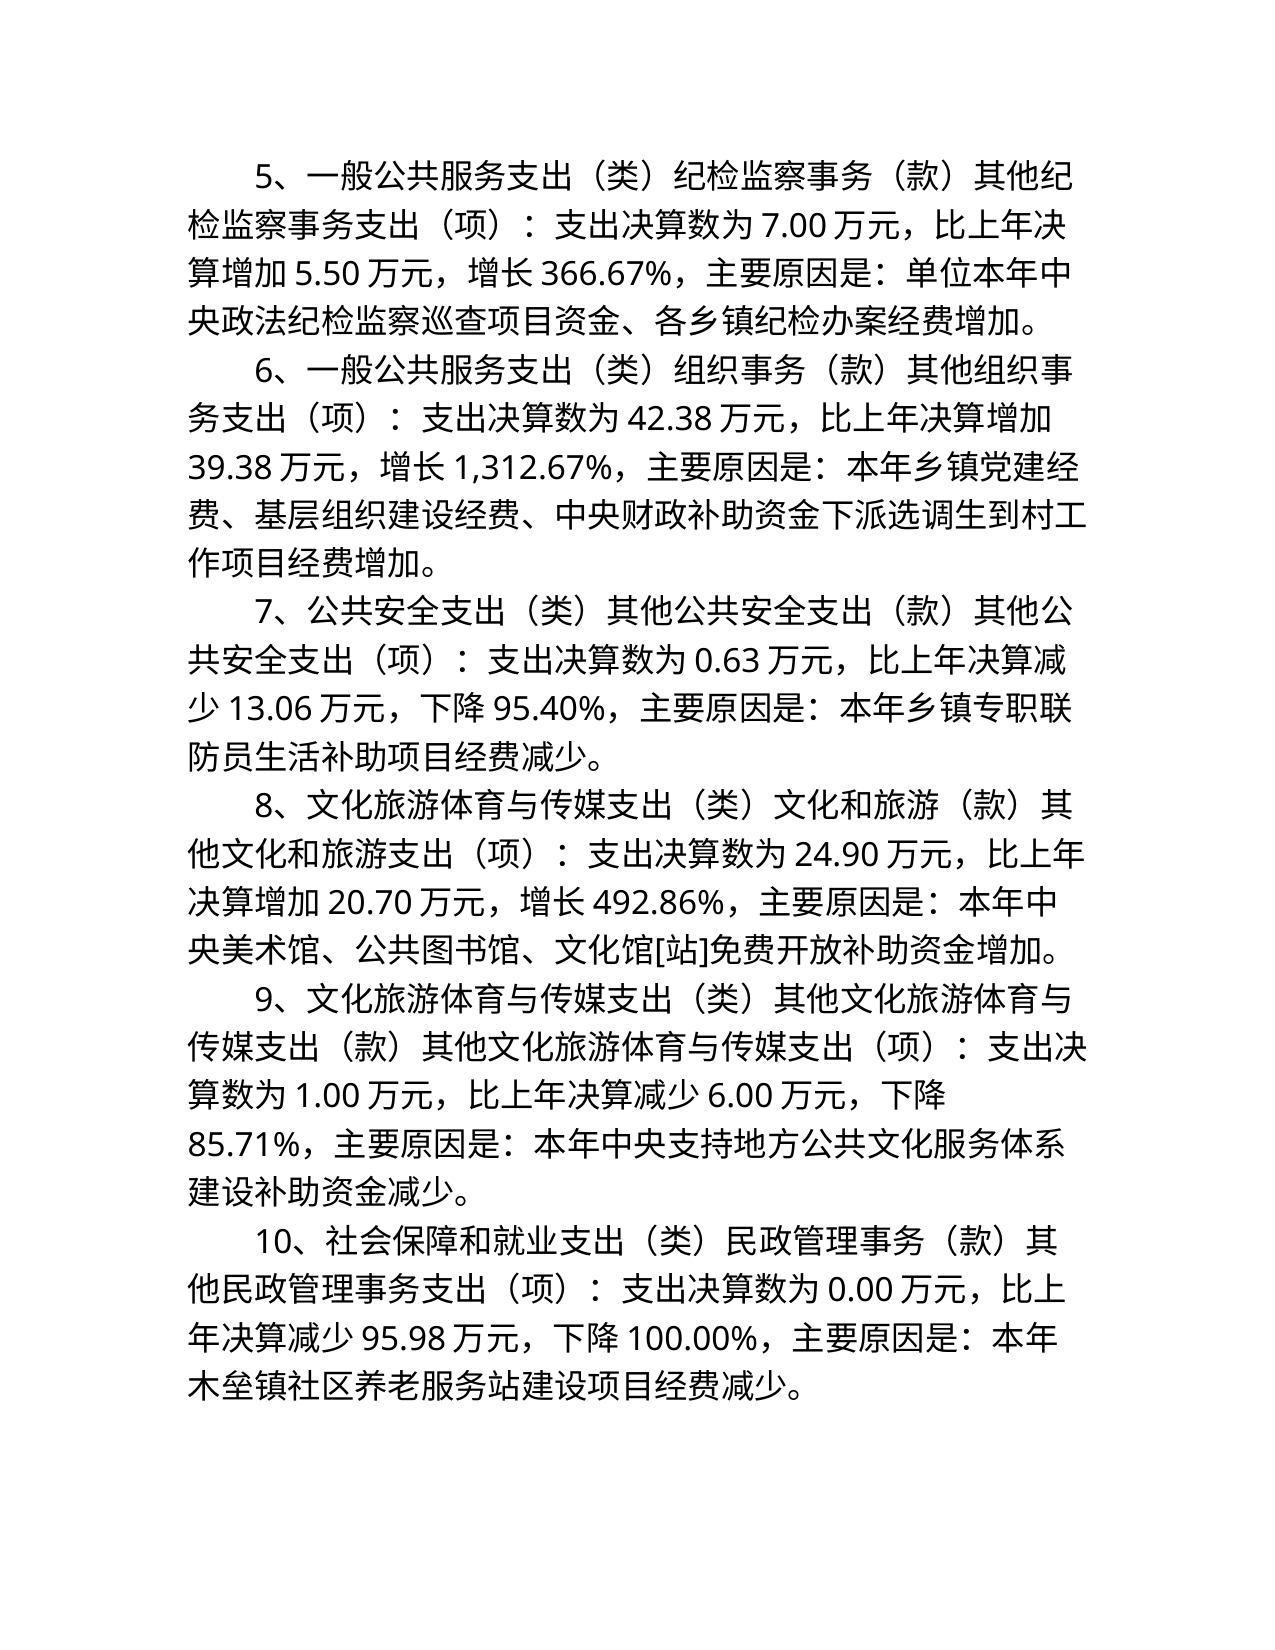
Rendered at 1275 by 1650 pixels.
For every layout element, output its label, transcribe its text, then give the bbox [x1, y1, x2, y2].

text 9、文化旅游体育与传媒支出（类）其他文化旅游体育与传媒支出（款）其他文化旅游体育与传媒支出（项）：支出决算数为1.00万元，比上年决算减少6.00万元，下降85.71%，主要原因是：本年中央支持地方公共文化服务体系建设补助资金减少。 [187, 973, 1087, 1214]
text 7、公共安全支出（类）其他公共安全支出（款）其他公共安全支出（项）：支出决算数为0.63万元，比上年决算减少13.06万元，下降95.40%，主要原因是：本年乡镇专职联防员生活补助项目经费减少。 [187, 585, 1087, 779]
text 6、一般公共服务支出（类）组织事务（款）其他组织事务支出（项）：支出决算数为42.38万元，比上年决算增加39.38万元，增长1,312.67%，主要原因是：本年乡镇党建经费、基层组织建设经费、中央财政补助资金下派选调生到村工作项目经费增加。 [187, 343, 1087, 585]
text 8、文化旅游体育与传媒支出（类）文化和旅游（款）其他文化和旅游支出（项）：支出决算数为24.90万元，比上年决算增加20.70万元，增长492.86%，主要原因是：本年中央美术馆、公共图书馆、文化馆[站]免费开放补助资金增加。 [187, 779, 1087, 973]
text 10、社会保障和就业支出（类）民政管理事务（款）其他民政管理事务支出（项）：支出决算数为0.00万元，比上年决算减少95.98万元，下降100.00%，主要原因是：本年木垒镇社区养老服务站建设项目经费减少。 [187, 1214, 1087, 1408]
text 5、一般公共服务支出（类）纪检监察事务（款）其他纪检监察事务支出（项）：支出决算数为7.00万元，比上年决算增加5.50万元，增长366.67%，主要原因是：单位本年中央政法纪检监察巡查项目资金、各乡镇纪检办案经费增加。 [187, 150, 1087, 343]
